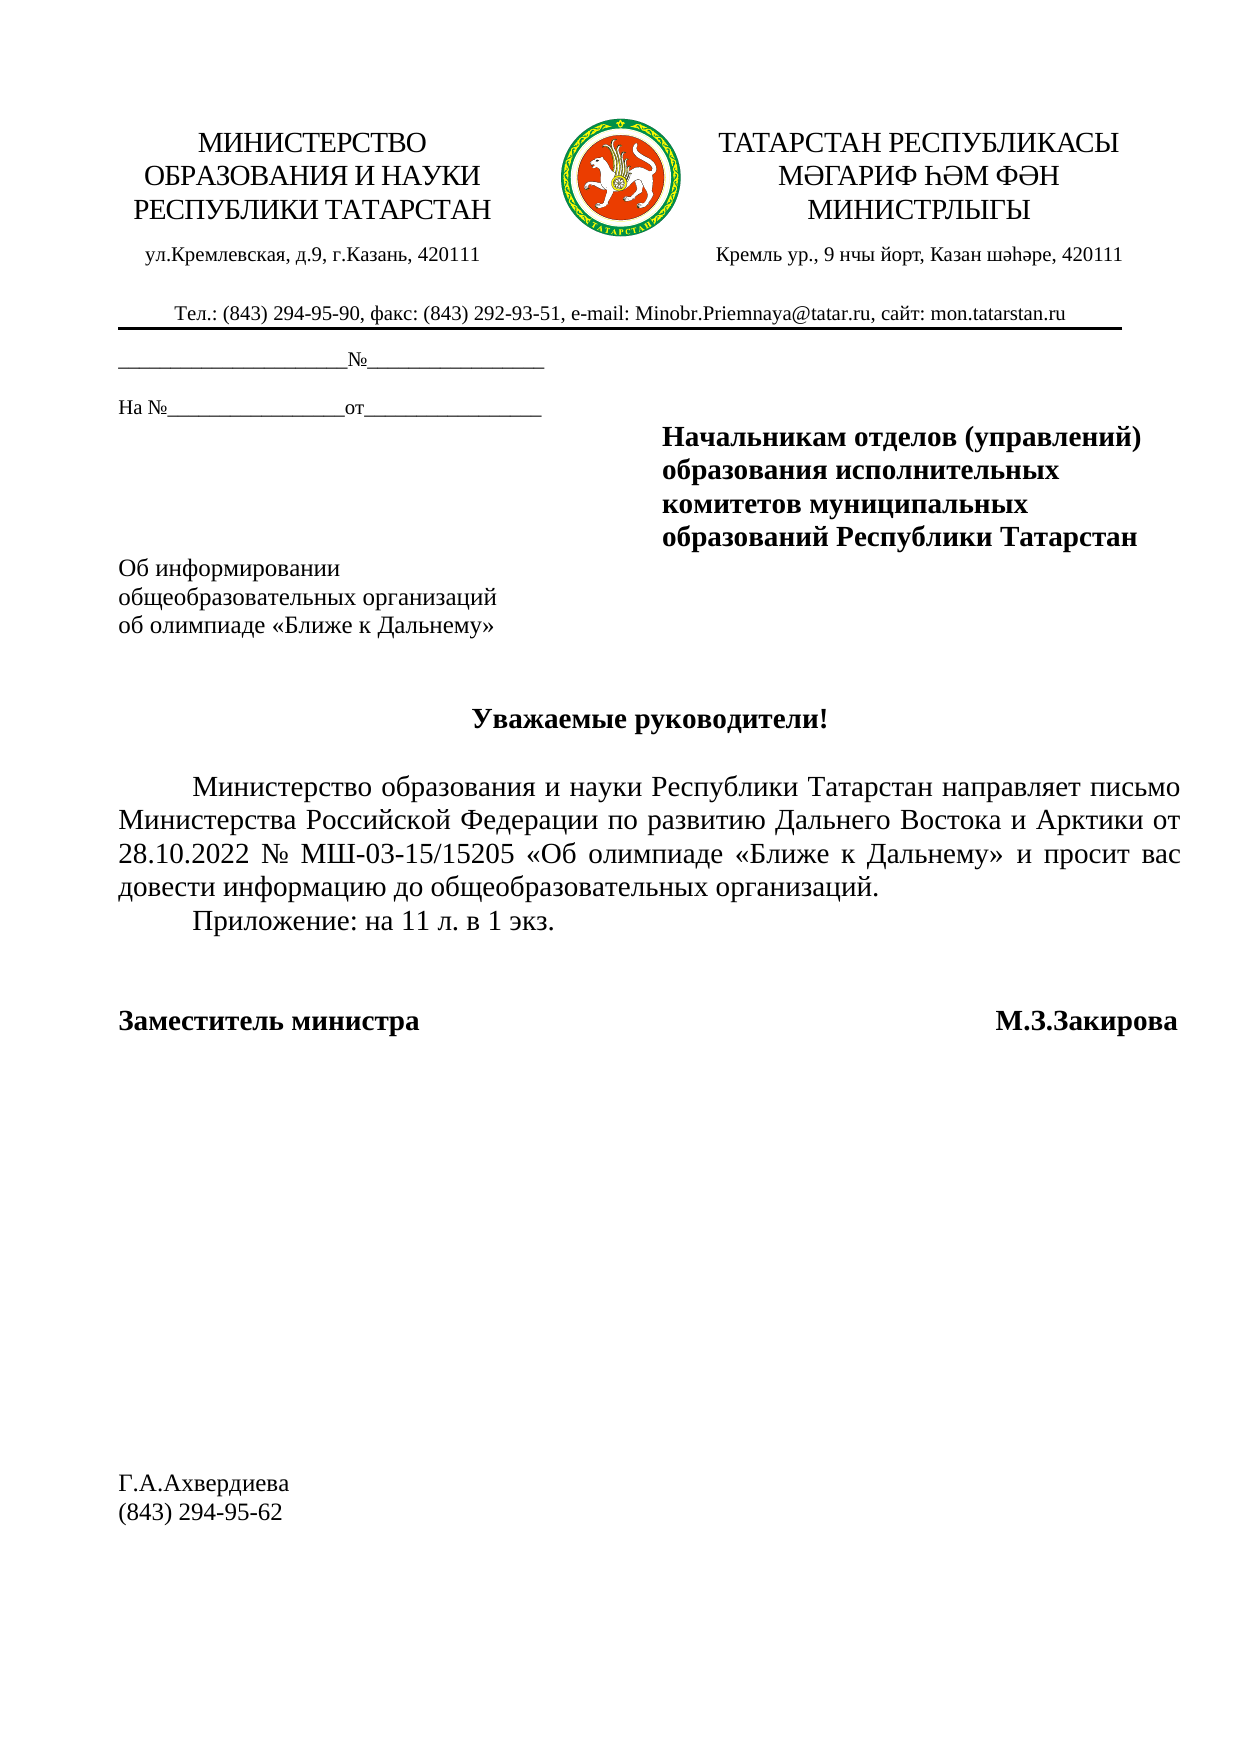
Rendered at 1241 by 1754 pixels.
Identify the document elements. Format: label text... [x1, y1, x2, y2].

text общеобразовательных организаций [118, 582, 1181, 611]
text Приложение: на 11 л. в 1 экз. [118, 903, 1181, 936]
text На №_________________от_________________ [118, 395, 1181, 419]
text Г.А.Ахвердиева [118, 1468, 1181, 1497]
text Уважаемые руководители! [118, 702, 1181, 735]
text Заместитель министра М.З.Закирова [118, 1003, 1181, 1037]
text об олимпиаде «Ближе к Дальнему» [118, 611, 1181, 639]
text Об информировании [118, 553, 1181, 582]
text ______________________№_________________ [118, 347, 1181, 371]
text (843) 294-95-62 [118, 1497, 1181, 1526]
text Министерство образования и науки Республики Татарстан направляет письмо Министерства Российской Федерации по развитию Дальнего Востока и Арктики от 28.10.2022 № МШ-03-15/15205 «Об олимпиаде «Ближе к Дальнему» и просит вас довести информацию до общеобразовательных организаций. [118, 769, 1181, 903]
text Тел.: (843) 294-95-90, факс: (843) 292-93-51, e-mail: Minobr.Priemnaya@tatar.ru, сайт: mon.tatarstan.ru [118, 301, 1122, 327]
text Начальникам отделов (управлений) образования исполнительных комитетов муниципальных образований Республики Татарстан [662, 419, 1181, 553]
